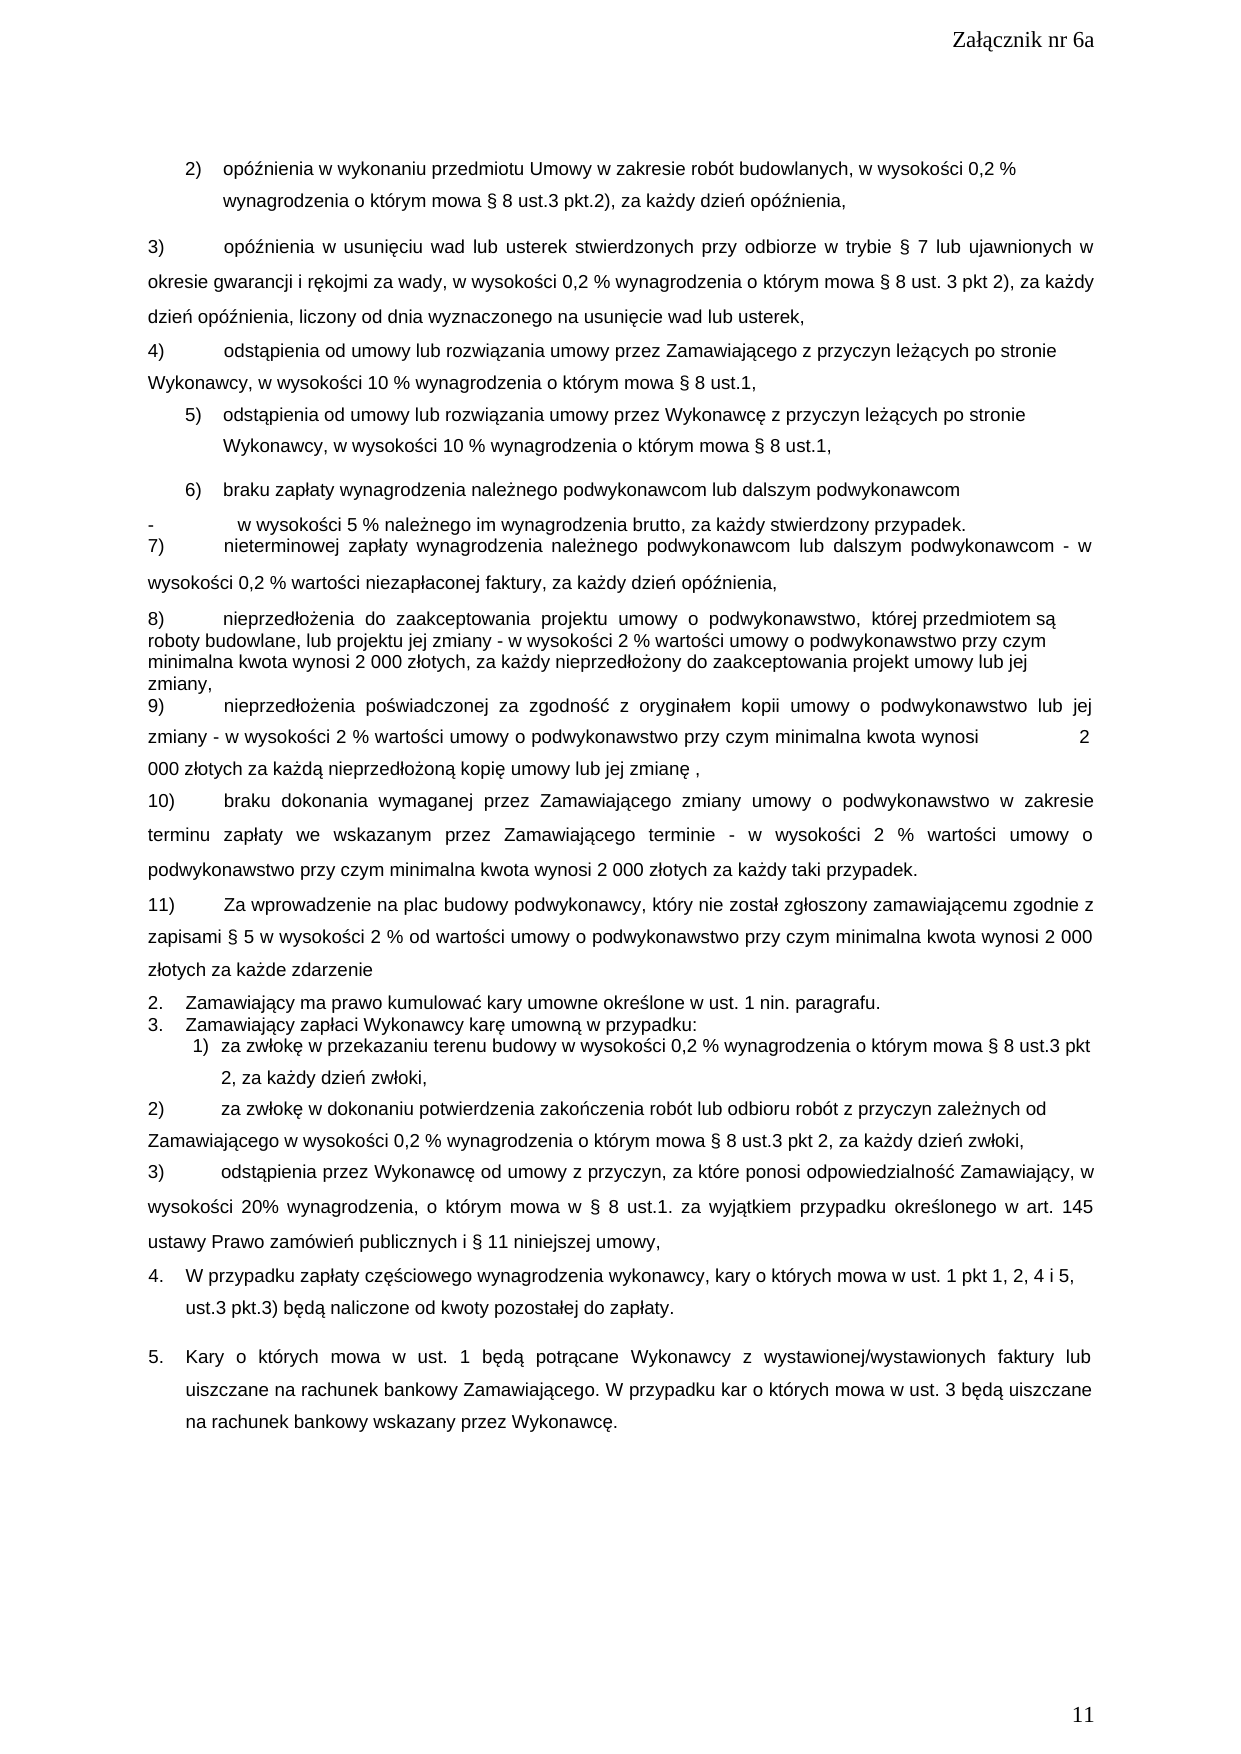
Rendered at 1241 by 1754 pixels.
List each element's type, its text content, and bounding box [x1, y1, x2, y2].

list Kary o których mowa w ust. 1 będą potrącane Wykonawcy z wystawionej/wystawionych faktury lub uiszczane na rachunek bankowy Zamawiającego. W przypadku kar o których mowa w ust. 3 będą uiszczane na rachunek bankowy wskazany przez Wykonawcę. [148, 1346, 1092, 1433]
list za zwłokę w dokonaniu potwierdzenia zakończenia robót lub odbioru robót z przyczyn zależnych od Zamawiającego w wysokości 0,2 % wynagrodzenia o którym mowa § 8 ust.3 pkt 2, za każdy dzień zwłoki, [148, 1098, 1092, 1151]
list Zamawiający ma prawo kumulować kary umowne określone w ust. 1 nin. paragrafu. [148, 992, 1094, 1014]
list nieprzedłożenia do zaakceptowania projektu umowy o podwykonawstwo, której przedmiotem są roboty budowlane, lub projektu jej zmiany - w wysokości 2 % wartości umowy o podwykonawstwo przy czym minimalna kwota wynosi 2 000 złotych, za każdy nieprzedłożony do zaakceptowania projekt umowy lub jej zmiany, [148, 608, 1094, 694]
list odstąpienia przez Wykonawcę od umowy z przyczyn, za które ponosi odpowiedzialność Zamawiający, w wysokości 20% wynagrodzenia, o którym mowa w § 8 ust.1. za wyjątkiem przypadku określonego w art. 145 ustawy Prawo zamówień publicznych i § 11 niniejszej umowy, [148, 1161, 1094, 1252]
list opóźnienia w usunięciu wad lub usterek stwierdzonych przy odbiorze w trybie § 7 lub ujawnionych w okresie gwarancji i rękojmi za wady, w wysokości 0,2 % wynagrodzenia o którym mowa § 8 ust. 3 pkt 2), za każdy dzień opóźnienia, liczony od dnia wyznaczonego na usunięcie wad lub usterek, [148, 236, 1094, 327]
list odstąpienia od umowy lub rozwiązania umowy przez Wykonawcę z przyczyn leżących po stronie Wykonawcy, w wysokości 10 % wynagrodzenia o którym mowa § 8 ust.1, [185, 403, 1092, 457]
list Zamawiający zapłaci Wykonawcy karę umowną w przypadku: [148, 1014, 1094, 1035]
list braku zapłaty wynagrodzenia należnego podwykonawcom lub dalszym podwykonawcom [185, 479, 1094, 501]
list W przypadku zapłaty częściowego wynagrodzenia wykonawcy, kary o których mowa w ust. 1 pkt 1, 2, 4 i 5, ust.3 pkt.3) będą naliczone od kwoty pozostałej do zapłaty. [148, 1265, 1094, 1318]
list braku dokonania wymaganej przez Zamawiającego zmiany umowy o podwykonawstwo w zakresie terminu zapłaty we wskazanym przez Zamawiającego terminie - w wysokości 2 % wartości umowy o podwykonawstwo przy czym minimalna kwota wynosi 2 000 złotych za każdy taki przypadek. [148, 789, 1094, 880]
list w wysokości 5 % należnego im wynagrodzenia brutto, za każdy stwierdzony przypadek. [148, 513, 1094, 535]
list nieterminowej zapłaty wynagrodzenia należnego podwykonawcom lub dalszym podwykonawcom - w wysokości 0,2 % wartości niezapłaconej faktury, za każdy dzień opóźnienia, [148, 535, 1092, 593]
list za zwłokę w przekazaniu terenu budowy w wysokości 0,2 % wynagrodzenia o którym mowa § 8 ust.3 pkt 2, za każdy dzień zwłoki, [192, 1035, 1092, 1088]
list Za wprowadzenie na plac budowy podwykonawcy, który nie został zgłoszony zamawiającemu zgodnie z zapisami § 5 w wysokości 2 % od wartości umowy o podwykonawstwo przy czym minimalna kwota wynosi 2 000 złotych za każde zdarzenie [148, 893, 1094, 981]
list nieprzedłożenia poświadczonej za zgodność z oryginałem kopii umowy o podwykonawstwo lub jej zmiany - w wysokości 2 % wartości umowy o podwykonawstwo przy czym minimalna kwota wynosi 2 000 złotych za każdą nieprzedłożoną kopię umowy lub jej zmianę , [148, 694, 1092, 779]
list opóźnienia w wykonaniu przedmiotu Umowy w zakresie robót budowlanych, w wysokości 0,2 % wynagrodzenia o którym mowa § 8 ust.3 pkt.2), za każdy dzień opóźnienia, [185, 158, 1092, 211]
list odstąpienia od umowy lub rozwiązania umowy przez Zamawiającego z przyczyn leżących po stronie Wykonawcy, w wysokości 10 % wynagrodzenia o którym mowa § 8 ust.1, [148, 340, 1092, 393]
